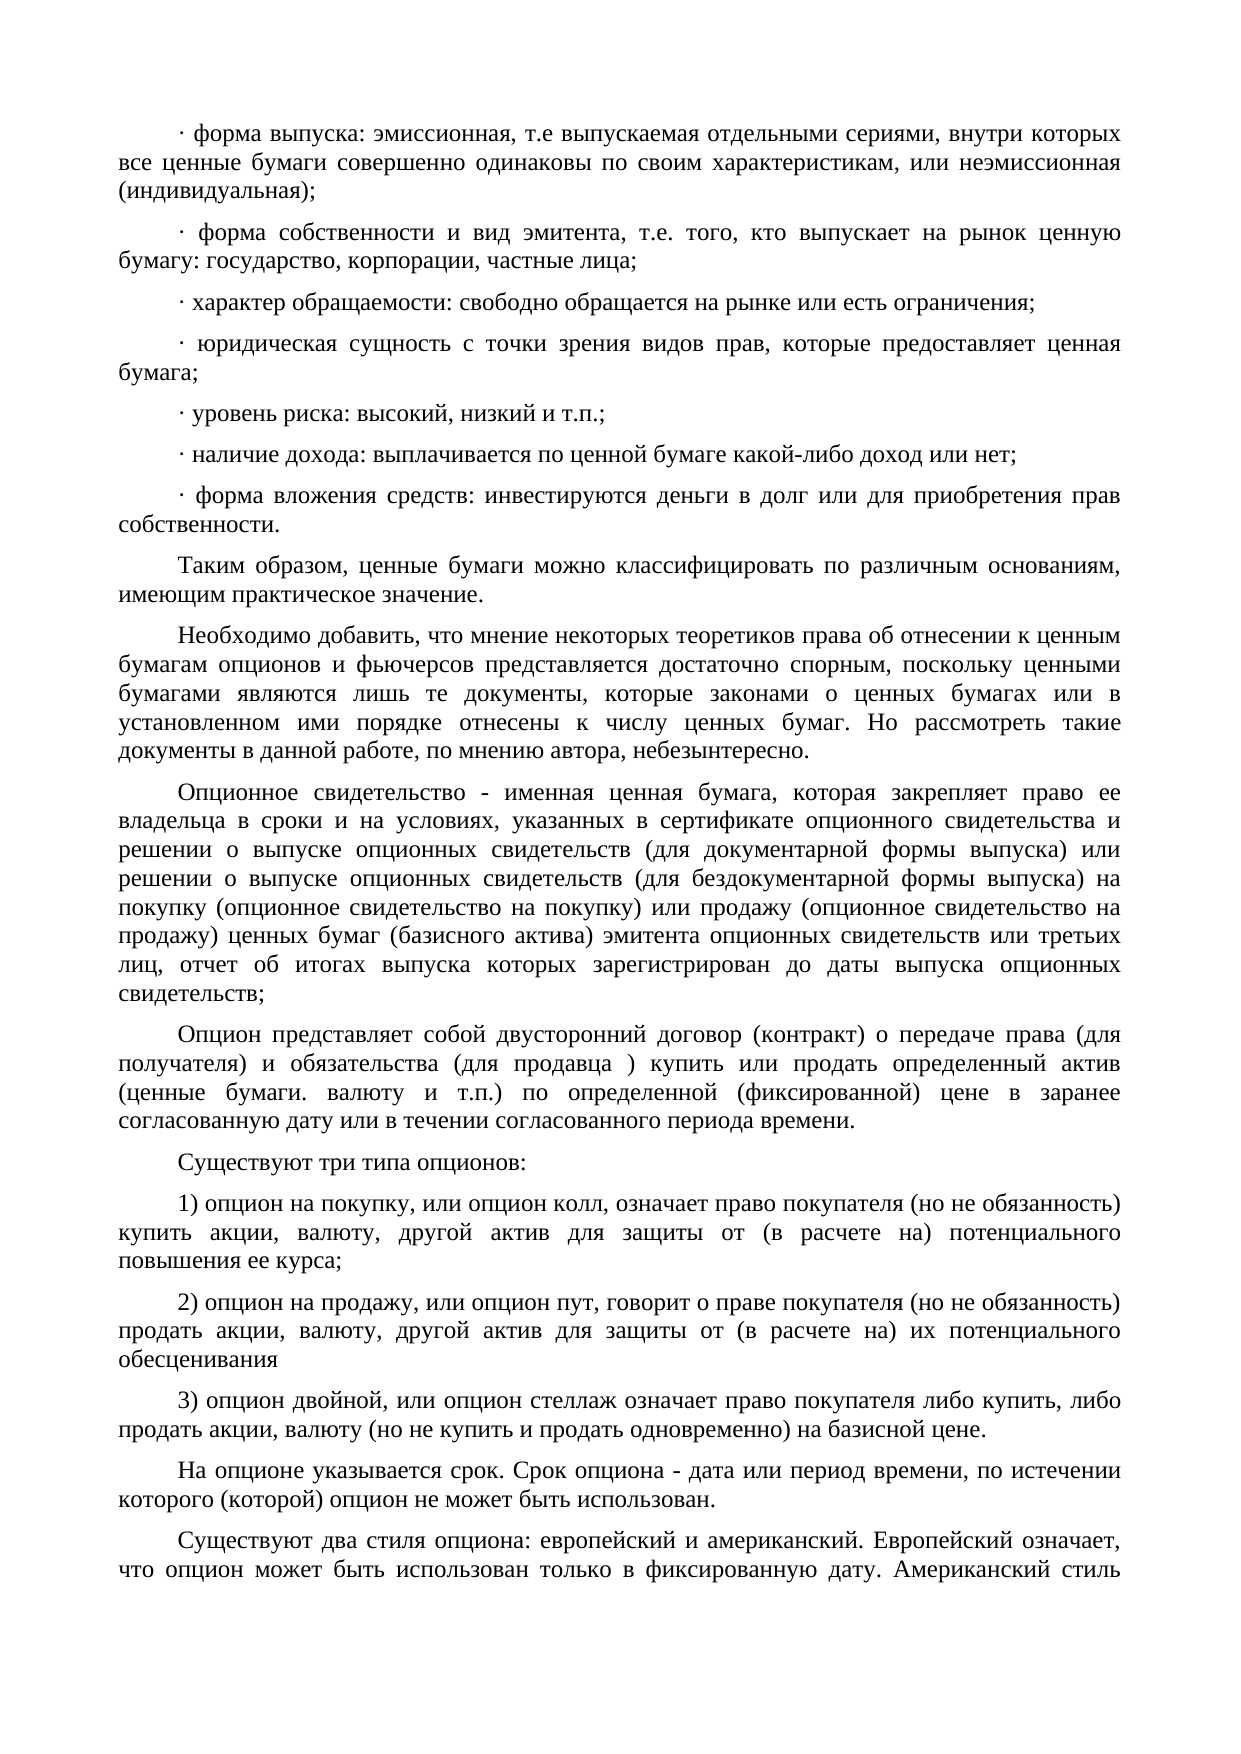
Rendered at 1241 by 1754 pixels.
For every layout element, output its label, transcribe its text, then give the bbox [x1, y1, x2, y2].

text 3) опцион двойной, или опцион стеллаж означает право покупателя либо купить, либо продать акции, валюту (но не купить и продать одновременно) на базисной цене. [118, 1386, 1122, 1443]
text · форма собственности и вид эмитента, т.е. того, кто выпускает на рынок ценную бумагу: государство, корпорации, частные лица; [118, 217, 1122, 274]
text · характер обращаемости: свободно обращается на рынке или есть ограничения; [118, 287, 1122, 316]
text · юридическая сущность с точки зрения видов прав, которые предоставляет ценная бумага; [118, 328, 1122, 386]
text Опцион представляет собой двусторонний договор (контракт) о передаче права (для получателя) и обязательства (для продавца ) купить или продать определенный актив (ценные бумаги. валюту и т.п.) по определенной (фиксированной) цене в заранее согласованную дату или в течении согласованного периода времени. [118, 1019, 1122, 1134]
text Необходимо добавить, что мнение некоторых теоретиков права об отнесении к ценным бумагам опционов и фьючерсов представляется достаточно спорным, поскольку ценными бумагами являются лишь те документы, которые законами о ценных бумагах или в установленном ими порядке отнесены к числу ценных бумаг. Но рассмотреть такие документы в данной работе, по мнению автора, небезынтересно. [118, 621, 1122, 764]
text · форма выпуска: эмиссионная, т.е выпускаемая отдельными сериями, внутри которых все ценные бумаги совершенно одинаковы по своим характеристикам, или неэмиссионная (индивидуальная); [118, 118, 1122, 204]
text Таким образом, ценные бумаги можно классифицировать по различным основаниям, имеющим практическое значение. [118, 551, 1122, 608]
text 1) опцион на покупку, или опцион колл, означает право покупателя (но не обязанность) купить акции, валюту, другой актив для защиты от (в расчете на) потенциального повышения ее курса; [118, 1188, 1122, 1274]
text Существуют три типа опционов: [118, 1147, 1122, 1176]
text На опционе указывается срок. Срок опциона - дата или период времени, по истечении которого (которой) опцион не может быть использован. [118, 1456, 1122, 1513]
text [118, 1526, 1122, 1583]
text · наличие дохода: выплачивается по ценной бумаге какой-либо доход или нет; [118, 439, 1122, 468]
text 2) опцион на продажу, или опцион пут, говорит о праве покупателя (но не обязанность) продать акции, валюту, другой актив для защиты от (в расчете на) их потенциального обесценивания [118, 1287, 1122, 1373]
text Опционное свидетельство - именная ценная бумага, которая закрепляет право ее владельца в сроки и на условиях, указанных в сертификате опционного свидетельства и решении о выпуске опционных свидетельств (для документарной формы выпуска) или решении о выпуске опционных свидетельств (для бездокументарной формы выпуска) на покупку (опционное свидетельство на покупку) или продажу (опционное свидетельство на продажу) ценных бумаг (базисного актива) эмитента опционных свидетельств или третьих лиц, отчет об итогах выпуска которых зарегистрирован до даты выпуска опционных свидетельств; [118, 777, 1122, 1007]
text · форма вложения средств: инвестируются деньги в долг или для приобретения прав собственности. [118, 481, 1122, 538]
text · уровень риска: высокий, низкий и т.п.; [118, 398, 1122, 427]
